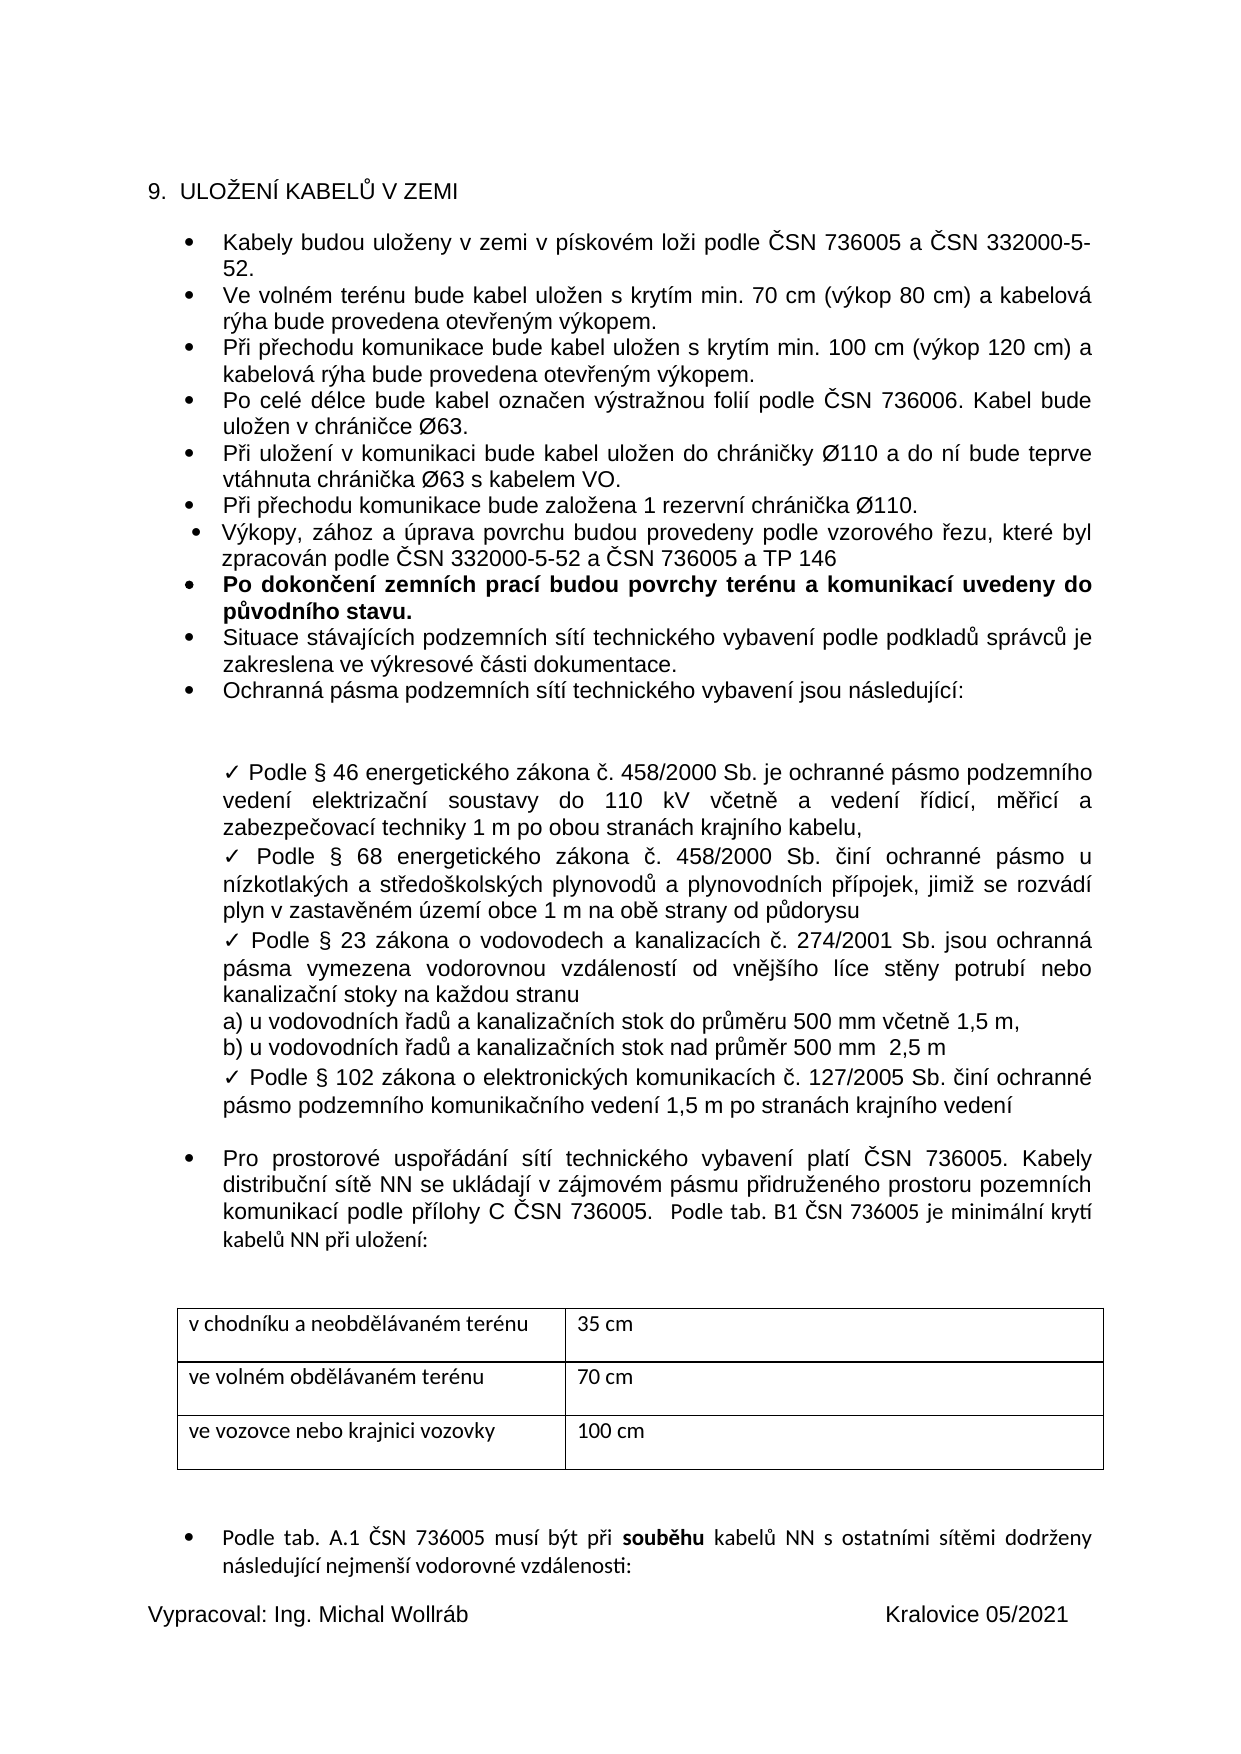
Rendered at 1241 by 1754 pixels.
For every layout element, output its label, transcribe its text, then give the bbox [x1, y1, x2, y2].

text ✓ Podle § 102 zákona o elektronických komunikacích č. 127/2005 Sb. činí ochranné pásmo podzemního komunikačního vedení 1,5 m po stranách krajního vedení [223, 1061, 1093, 1118]
text ✓ Podle § 68 energetického zákona č. 458/2000 Sb. činí ochranné pásmo u nízkotlakých a středoškolských plynovodů a plynovodních přípojek, jimiž se rozvádí plyn v zastavěném území obce 1 m na obě strany od půdorysu [223, 840, 1093, 924]
text b) u vodovodních řadů a kanalizačních stok nad průměr 500 mm 2,5 m [223, 1034, 1093, 1061]
table_cell ve vozovce nebo krajnici vozovky [178, 1416, 565, 1469]
list Při přechodu komunikace bude kabel uložen s krytím min. 100 cm (výkop 120 cm) a kabelová rýha bude provedena otevřeným výkopem. [185, 334, 1093, 387]
text ✓ Podle § 46 energetického zákona č. 458/2000 Sb. je ochranné pásmo podzemního vedení elektrizační soustavy do 110 kV včetně a vedení řídicí, měřicí a zabezpečovací techniky 1 m po obou stranách krajního kabelu, [223, 756, 1093, 840]
list Podle tab. A.1 ČSN 736005 musí být při souběhu kabelů NN s ostatními sítěmi dodrženy následující nejmenší vodorovné vzdálenosti: [185, 1523, 1093, 1579]
list Po celé délce bude kabel označen výstražnou folií podle ČSN 736006. Kabel bude uložen v chráničce Ø63. [185, 387, 1093, 440]
list Ve volném terénu bude kabel uložen s krytím min. 70 cm (výkop 80 cm) a kabelová rýha bude provedena otevřeným výkopem. [185, 282, 1093, 334]
text 9. ULOŽENÍ KABELŮ V ZEMI [148, 178, 1093, 204]
table_header 35 cm [566, 1309, 1103, 1361]
list Výkopy, zához a úprava povrchu budou provedeny podle vzorového řezu, které byl zpracován podle ČSN 332000-5-52 a ČSN 736005 a TP 146 [192, 519, 1093, 571]
list Při přechodu komunikace bude založena 1 rezervní chránička Ø110. [185, 492, 1093, 519]
list Pro prostorové uspořádání sítí technického vybavení platí ČSN 736005. Kabely distribuční sítě NN se ukládají v zájmovém pásmu přidruženého prostoru pozemních komunikací podle přílohy C ČSN 736005. Podle tab. B1 ČSN 736005 je minimální krytí kabelů NN při uložení: [185, 1144, 1093, 1253]
table_cell 100 cm [566, 1416, 1103, 1469]
table_header v chodníku a neobdělávaném terénu [178, 1309, 565, 1361]
list Kabely budou uloženy v zemi v pískovém loži podle ČSN 736005 a ČSN 332000-5-52. [185, 229, 1093, 282]
table_cell ve volném obdělávaném terénu [178, 1363, 565, 1415]
list Při uložení v komunikaci bude kabel uložen do chráničky Ø110 a do ní bude teprve vtáhnuta chránička Ø63 s kabelem VO. [185, 440, 1093, 492]
list Po dokončení zemních prací budou povrchy terénu a komunikací uvedeny do původního stavu. [185, 571, 1093, 624]
list Ochranná pásma podzemních sítí technického vybavení jsou následující: [185, 677, 1093, 703]
text a) u vodovodních řadů a kanalizačních stok do průměru 500 mm včetně 1,5 m, [223, 1008, 1093, 1034]
text ✓ Podle § 23 zákona o vodovodech a kanalizacích č. 274/2001 Sb. jsou ochranná pásma vymezena vodorovnou vzdáleností od vnějšího líce stěny potrubí nebo kanalizační stoky na každou stranu [223, 924, 1093, 1008]
table_cell 70 cm [566, 1363, 1103, 1415]
list Situace stávajících podzemních sítí technického vybavení podle podkladů správců je zakreslena ve výkresové části dokumentace. [185, 624, 1093, 677]
